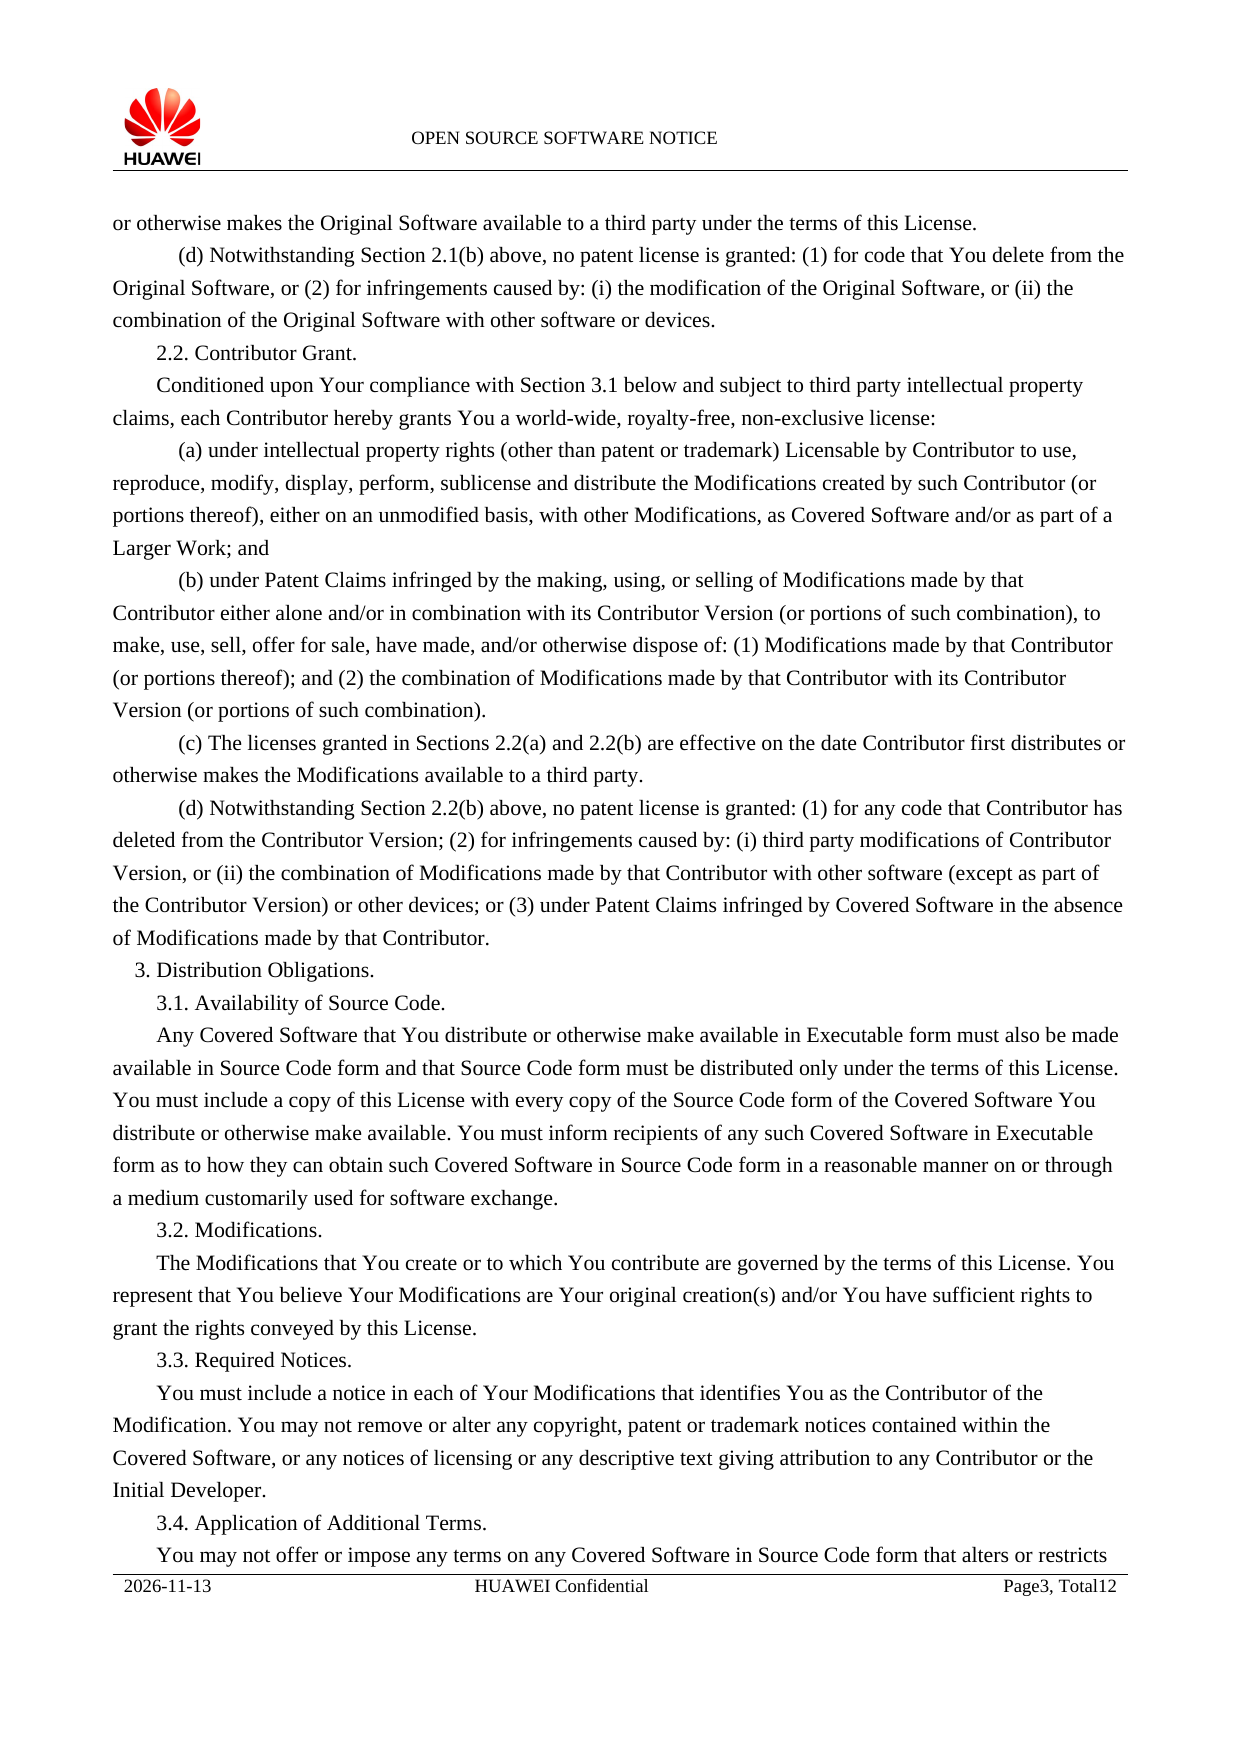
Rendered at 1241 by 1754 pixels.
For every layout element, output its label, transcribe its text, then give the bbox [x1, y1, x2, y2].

text (d) Notwithstanding Section 2.1(b) above, no patent license is granted: (1) for code that You delete from the Original Software, or (2) for infringements caused by: (i) the modification of the Original Software, or (ii) the combination of the Original Software with other software or devices. [112, 239, 1128, 336]
picture [124, 88, 201, 165]
text 3.2. Modifications. [112, 1214, 1128, 1246]
text 3. Distribution Obligations. [112, 954, 1128, 986]
text (c) The licenses granted in Sections 2.2(a) and 2.2(b) are effective on the date Contributor first distributes or otherwise makes the Modifications available to a third party. [112, 726, 1128, 791]
text 3.4. Application of Additional Terms. [112, 1506, 1128, 1539]
text Any Covered Software that You distribute or otherwise make available in Executable form must also be made available in Source Code form and that Source Code form must be distributed only under the terms of this License. You must include a copy of this License with every copy of the Source Code form of the Covered Software You distribute or otherwise make available. You must inform recipients of any such Covered Software in Executable form as to how they can obtain such Covered Software in Source Code form in a reasonable manner on or through a medium customarily used for software exchange. [112, 1019, 1128, 1214]
text 3.3. Required Notices. [112, 1344, 1128, 1376]
text (d) Notwithstanding Section 2.2(b) above, no patent license is granted: (1) for any code that Contributor has deleted from the Contributor Version; (2) for infringements caused by: (i) third party modifications of Contributor Version, or (ii) the combination of Modifications made by that Contributor with other software (except as part of the Contributor Version) or other devices; or (3) under Patent Claims infringed by Covered Software in the absence of Modifications made by that Contributor. [112, 791, 1128, 954]
text (a) under intellectual property rights (other than patent or trademark) Licensable by Contributor to use, reproduce, modify, display, perform, sublicense and distribute the Modifications created by such Contributor (or portions thereof), either on an unmodified basis, with other Modifications, as Covered Software and/or as part of a Larger Work; and [112, 434, 1128, 564]
text Conditioned upon Your compliance with Section 3.1 below and subject to third party intellectual property claims, each Contributor hereby grants You a world-wide, royalty-free, non-exclusive license: [112, 369, 1128, 434]
text You must include a notice in each of Your Modifications that identifies You as the Contributor of the Modification. You may not remove or alter any copyright, patent or trademark notices contained within the Covered Software, or any notices of licensing or any descriptive text giving attribution to any Contributor or the Initial Developer. [112, 1376, 1128, 1506]
text 3.1. Availability of Source Code. [112, 986, 1128, 1019]
text (b) under Patent Claims infringed by the making, using, or selling of Modifications made by that Contributor either alone and/or in combination with its Contributor Version (or portions of such combination), to make, use, sell, offer for sale, have made, and/or otherwise dispose of: (1) Modifications made by that Contributor (or portions thereof); and (2) the combination of Modifications made by that Contributor with its Contributor Version (or portions of such combination). [112, 564, 1128, 726]
text 2.2. Contributor Grant. [112, 336, 1128, 369]
text The Modifications that You create or to which You contribute are governed by the terms of this License. You represent that You believe Your Modifications are Your original creation(s) and/or You have sufficient rights to grant the rights conveyed by this License. [112, 1246, 1128, 1344]
